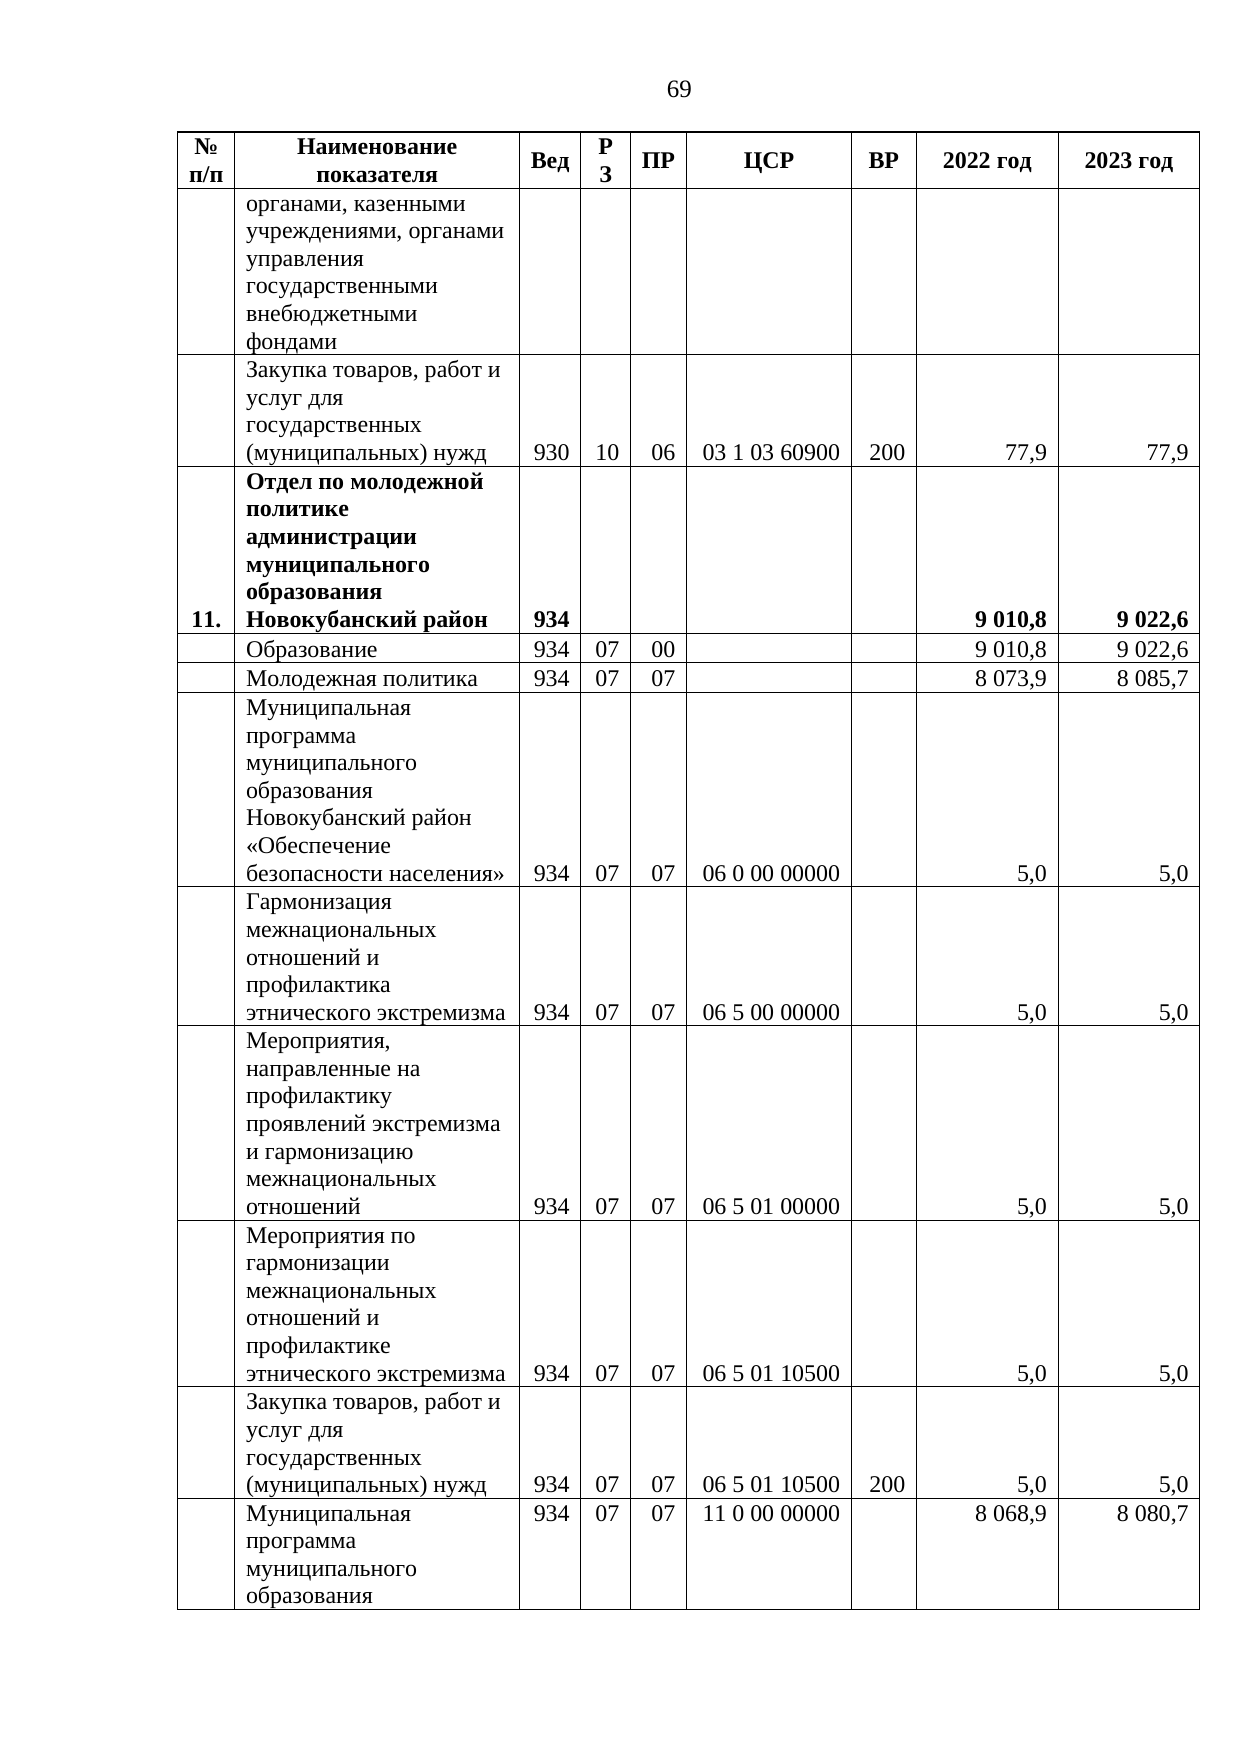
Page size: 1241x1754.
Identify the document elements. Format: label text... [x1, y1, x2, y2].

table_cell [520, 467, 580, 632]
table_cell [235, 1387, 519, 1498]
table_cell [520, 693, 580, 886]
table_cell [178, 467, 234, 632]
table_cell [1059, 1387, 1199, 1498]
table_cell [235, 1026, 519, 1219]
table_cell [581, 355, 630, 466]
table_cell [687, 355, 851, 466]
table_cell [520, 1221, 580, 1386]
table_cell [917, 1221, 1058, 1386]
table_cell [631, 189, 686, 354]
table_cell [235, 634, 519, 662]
table_header № п/п [178, 133, 234, 188]
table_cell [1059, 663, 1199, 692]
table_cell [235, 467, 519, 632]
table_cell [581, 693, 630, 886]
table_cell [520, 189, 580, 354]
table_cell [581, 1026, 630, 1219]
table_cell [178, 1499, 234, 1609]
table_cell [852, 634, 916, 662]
table_header РЗ [581, 133, 630, 188]
table_header Наименование показателя [235, 133, 519, 188]
table_header 2023 год [1059, 133, 1199, 188]
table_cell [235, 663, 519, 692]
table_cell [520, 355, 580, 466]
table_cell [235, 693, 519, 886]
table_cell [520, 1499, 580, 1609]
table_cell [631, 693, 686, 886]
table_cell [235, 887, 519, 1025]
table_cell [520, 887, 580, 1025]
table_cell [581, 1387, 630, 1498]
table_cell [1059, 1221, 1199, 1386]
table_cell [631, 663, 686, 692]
table_header 2022 год [917, 133, 1058, 188]
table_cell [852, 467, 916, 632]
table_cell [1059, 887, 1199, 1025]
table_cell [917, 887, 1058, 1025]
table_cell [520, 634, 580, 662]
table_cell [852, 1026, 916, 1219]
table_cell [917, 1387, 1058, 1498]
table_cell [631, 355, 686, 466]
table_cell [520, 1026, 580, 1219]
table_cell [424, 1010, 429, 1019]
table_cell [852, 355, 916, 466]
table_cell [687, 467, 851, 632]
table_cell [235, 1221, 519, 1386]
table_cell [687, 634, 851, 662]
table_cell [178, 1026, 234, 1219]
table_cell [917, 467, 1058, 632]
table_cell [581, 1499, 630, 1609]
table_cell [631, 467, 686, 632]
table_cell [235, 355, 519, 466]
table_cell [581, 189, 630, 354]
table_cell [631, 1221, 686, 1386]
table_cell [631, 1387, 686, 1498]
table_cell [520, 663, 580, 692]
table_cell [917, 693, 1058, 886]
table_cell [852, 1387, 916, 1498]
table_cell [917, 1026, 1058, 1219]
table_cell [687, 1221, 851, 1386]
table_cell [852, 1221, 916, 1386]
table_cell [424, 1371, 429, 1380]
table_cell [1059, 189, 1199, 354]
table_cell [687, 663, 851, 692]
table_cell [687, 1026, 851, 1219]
table_header ЦСР [687, 133, 851, 188]
table_header Вед [520, 133, 580, 188]
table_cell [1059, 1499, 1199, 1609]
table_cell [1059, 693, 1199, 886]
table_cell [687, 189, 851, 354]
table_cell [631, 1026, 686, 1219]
table_header ПР [631, 133, 686, 188]
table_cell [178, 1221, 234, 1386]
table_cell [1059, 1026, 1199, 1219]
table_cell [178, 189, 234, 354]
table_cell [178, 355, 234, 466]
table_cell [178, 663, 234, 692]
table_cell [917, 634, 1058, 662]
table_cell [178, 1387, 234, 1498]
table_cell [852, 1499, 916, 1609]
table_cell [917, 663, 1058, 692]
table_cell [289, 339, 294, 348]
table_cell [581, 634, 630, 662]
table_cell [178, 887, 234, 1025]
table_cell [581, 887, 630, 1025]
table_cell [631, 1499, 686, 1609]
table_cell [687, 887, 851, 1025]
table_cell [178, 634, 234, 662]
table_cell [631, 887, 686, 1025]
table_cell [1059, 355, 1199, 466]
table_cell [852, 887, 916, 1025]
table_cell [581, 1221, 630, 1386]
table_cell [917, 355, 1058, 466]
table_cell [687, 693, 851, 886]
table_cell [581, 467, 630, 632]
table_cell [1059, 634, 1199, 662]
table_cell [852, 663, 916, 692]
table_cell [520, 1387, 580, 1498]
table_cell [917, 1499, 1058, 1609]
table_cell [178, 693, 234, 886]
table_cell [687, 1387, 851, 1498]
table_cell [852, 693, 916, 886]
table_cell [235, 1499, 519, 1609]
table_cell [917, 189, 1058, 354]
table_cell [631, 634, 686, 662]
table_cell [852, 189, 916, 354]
table_header ВР [852, 133, 916, 188]
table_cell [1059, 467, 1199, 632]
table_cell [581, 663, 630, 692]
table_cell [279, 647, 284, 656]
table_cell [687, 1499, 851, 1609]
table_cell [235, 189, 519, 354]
